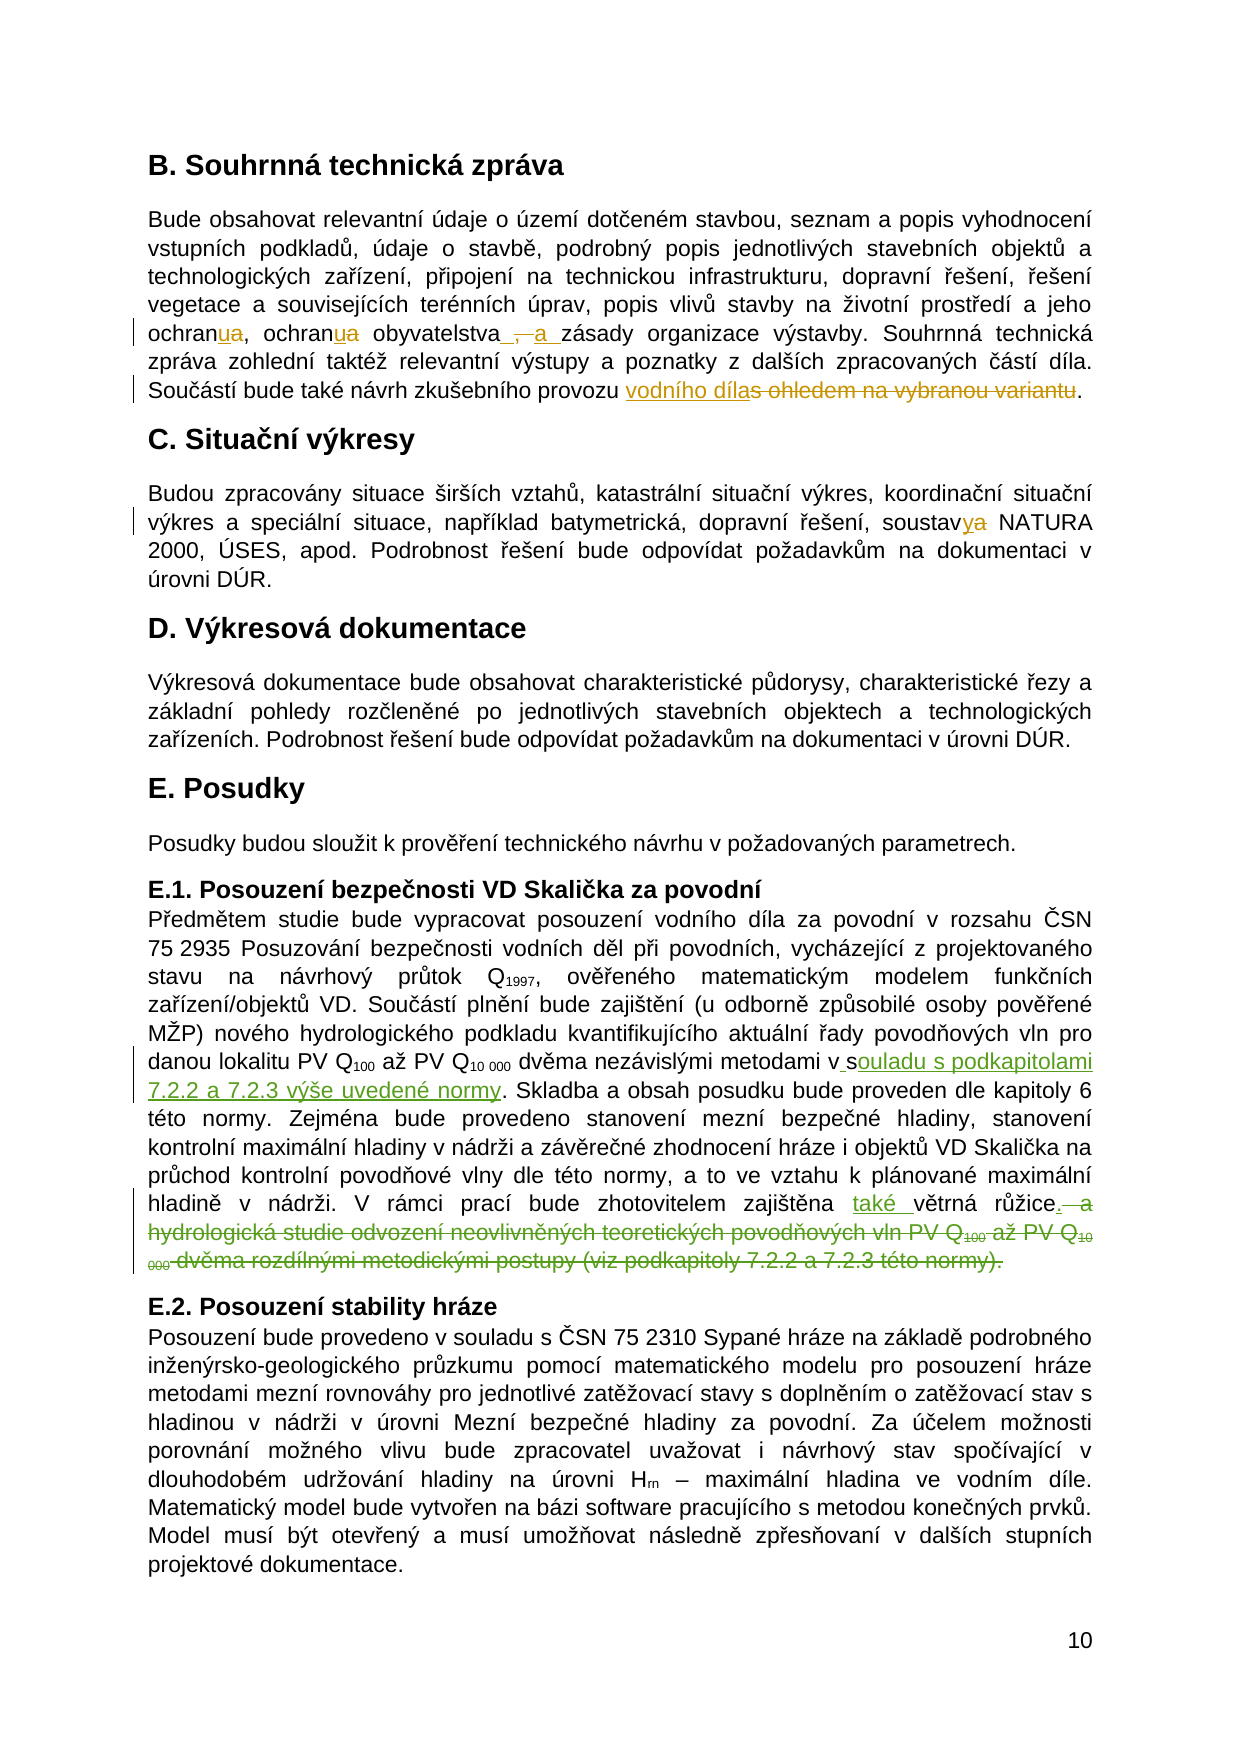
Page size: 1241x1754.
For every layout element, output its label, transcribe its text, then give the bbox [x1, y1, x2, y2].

subtitle E.2. Posouzení stability hráze [148, 1292, 1093, 1321]
text Výkresová dokumentace bude obsahovat charakteristické půdorysy, charakteristické řezy a základní pohledy rozčleněné po jednotlivých stavebních objektech a technologických zařízeních. Podrobnost řešení bude odpovídat požadavkům na dokumentaci v úrovni DÚR. [148, 669, 1093, 753]
subtitle D. Výkresová dokumentace [148, 611, 1093, 644]
text Předmětem studie bude vypracovat posouzení vodního díla za povodní v rozsahu ČSN 75 2935 Posuzování bezpečnosti vodních děl při povodních, vycházející z projektovaného stavu na návrhový průtok Q1997, ověřeného matematickým modelem funkčních zařízení/objektů VD. Součástí plnění bude zajištění (u odborně způsobilé osoby pověřené MŽP) nového hydrologického podkladu kvantifikujícího aktuální řady povodňových vln pro danou lokalitu PV Q100 až PV Q10 000 dvěma nezávislými metodami vs. Skladba a obsah posudku bude proveden dle kapitoly 6 této normy. Zejména bude provedeno stanovení mezní bezpečné hladiny, stanovení kontrolní maximální hladiny v nádrži a závěrečné zhodnocení hráze i objektů VD Skalička na průchod kontrolní povodňové vlny dle této normy, a to ve vztahu k plánované maximální hladině v nádrži. V rámci prací bude zhotovitelem zajištěna větrná růžice [148, 906, 1093, 1274]
subtitle E.1. Posouzení bezpečnosti VD Skalička za povodní [148, 875, 1093, 904]
subtitle E. Posudky [148, 771, 1093, 805]
subtitle B. Souhrnná technická zpráva [148, 148, 1093, 181]
subtitle C. Situační výkresy [148, 422, 1093, 455]
text Posouzení bude provedeno v souladu s ČSN 75 2310 Sypané hráze na základě podrobného inženýrsko-geologického průzkumu pomocí matematického modelu pro posouzení hráze metodami mezní rovnováhy pro jednotlivé zatěžovací stavy s doplněním o zatěžovací stav s hladinou v nádrži v úrovni Mezní bezpečné hladiny za povodní. Za účelem možnosti porovnání možného vlivu bude zpracovatel uvažovat i návrhový stav spočívající v dlouhodobém udržování hladiny na úrovni Hrn – maximální hladina ve vodním díle. Matematický model bude vytvořen na bázi software pracujícího s metodou konečných prvků. Model musí být otevřený a musí umožňovat následně zpřesňovaní v dalších stupních projektové dokumentace. [148, 1323, 1093, 1577]
text Budou zpracovány situace širších vztahů, katastrální situační výkres, koordinační situační výkres a speciální situace, například batymetrická, dopravní řešení, soustav NATURA 2000, ÚSES, apod. Podrobnost řešení bude odpovídat požadavkům na dokumentaci v úrovni DÚR. [148, 480, 1093, 592]
text Bude obsahovat relevantní údaje o území dotčeném stavbou, seznam a popis vyhodnocení vstupních podkladů, údaje o stavbě, podrobný popis jednotlivých stavebních objektů a technologických zařízení, připojení na technickou infrastrukturu, dopravní řešení, řešení vegetace a souvisejících terénních úprav, popis vlivů stavby na životní prostředí a jeho ochran, ochran obyvatelstvazásady organizace výstavby. Souhrnná technická zpráva zohlední taktéž relevantní výstupy a poznatky z dalších zpracovaných částí díla. Součástí bude také návrh zkušebního provozu . [148, 206, 1093, 403]
text Posudky budou sloužit k prověření technického návrhu v požadovaných parametrech. [148, 830, 1093, 856]
